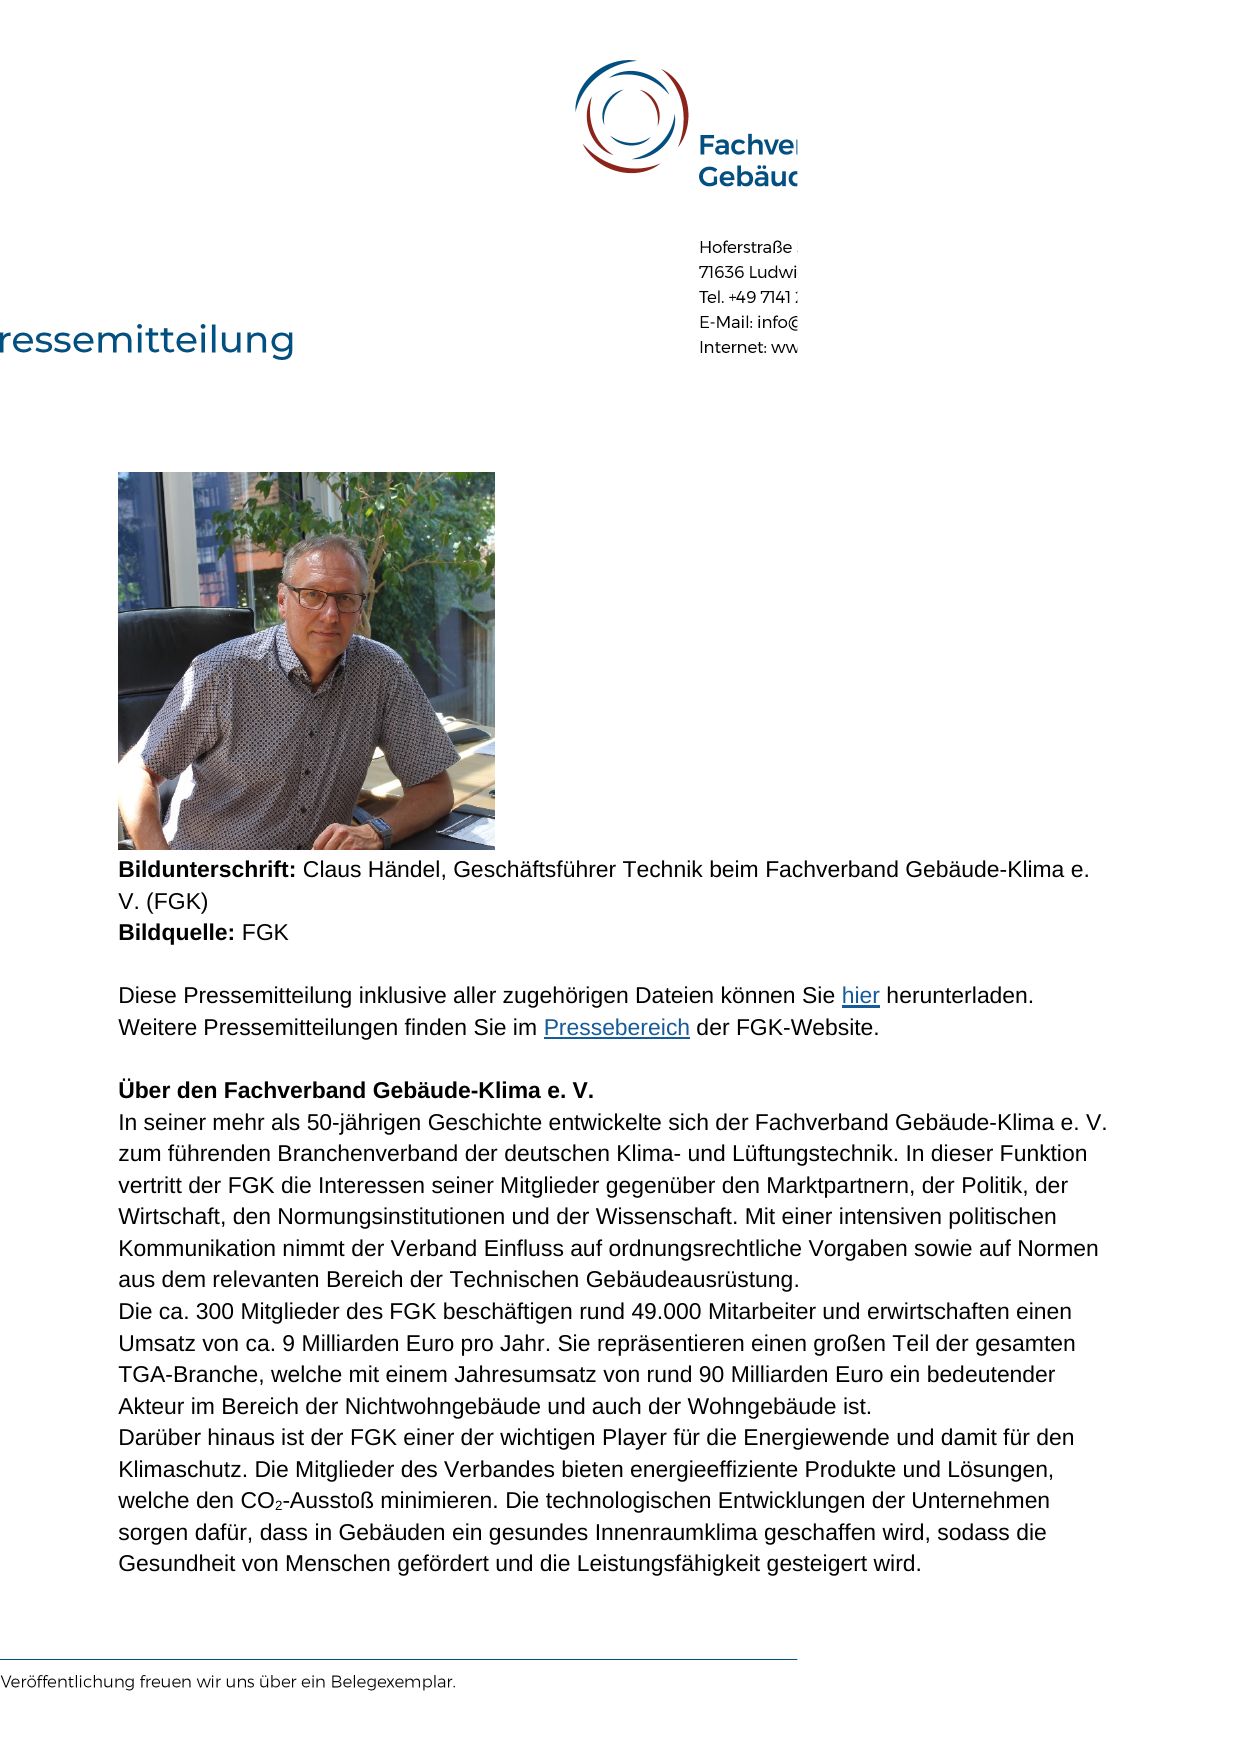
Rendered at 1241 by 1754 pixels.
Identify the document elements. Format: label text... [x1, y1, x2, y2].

text Bildquelle: FGK [118, 919, 1092, 946]
text Die ca. 300 Mitglieder des FGK beschäftigen rund 49.000 Mitarbeiter und erwirtschaften einen Umsatz von ca. 9 Milliarden Euro pro Jahr. Sie repräsentieren einen großen Teil der gesamten TGA-Branche, welche mit einem Jahresumsatz von rund 90 Milliarden Euro ein bedeutender Akteur im Bereich der Nichtwohngebäude und auch der Wohngebäude ist. [118, 1298, 1122, 1419]
text In seiner mehr als 50-jährigen Geschichte entwickelte sich der Fachverband Gebäude-Klima e. V. zum führenden Branchenverband der deutschen Klima- und Lüftungstechnik. In dieser Funktion vertritt der FGK die Interessen seiner Mitglieder gegenüber den Marktpartnern, der Politik, der Wirtschaft, den Normungsinstitutionen und der Wissenschaft. Mit einer intensiven politischen Kommunikation nimmt der Verband Einfluss auf ordnungsrechtliche Vorgaben sowie auf Normen aus dem relevanten Bereich der Technischen Gebäudeausrüstung. [118, 1108, 1122, 1293]
text Diese Pressemitteilung inklusive aller zugehörigen Dateien können Sie hier herunterladen. Weitere Pressemitteilungen finden Sie im Pressebereich der FGK-Website. [118, 982, 1092, 1040]
text Bildunterschrift: Claus Händel, Geschäftsführer Technik beim Fachverband Gebäude-Klima e. V. (FGK) [118, 856, 1092, 914]
text Über den Fachverband Gebäude-Klima e. V. [118, 1077, 1092, 1103]
picture [0, 0, 798, 1754]
text Darüber hinaus ist der FGK einer der wichtigen Player für die Energiewende und damit für den Klimaschutz. Die Mitglieder des Verbandes bieten energieeffiziente Produkte und Lösungen, welche den CO2-Ausstoß minimieren. Die technologischen Entwicklungen der Unternehmen sorgen dafür, dass in Gebäuden ein gesundes Innenraumklima geschaffen wird, sodass die Gesundheit von Menschen gefördert und die Leistungsfähigkeit gesteigert wird. [118, 1424, 1122, 1577]
